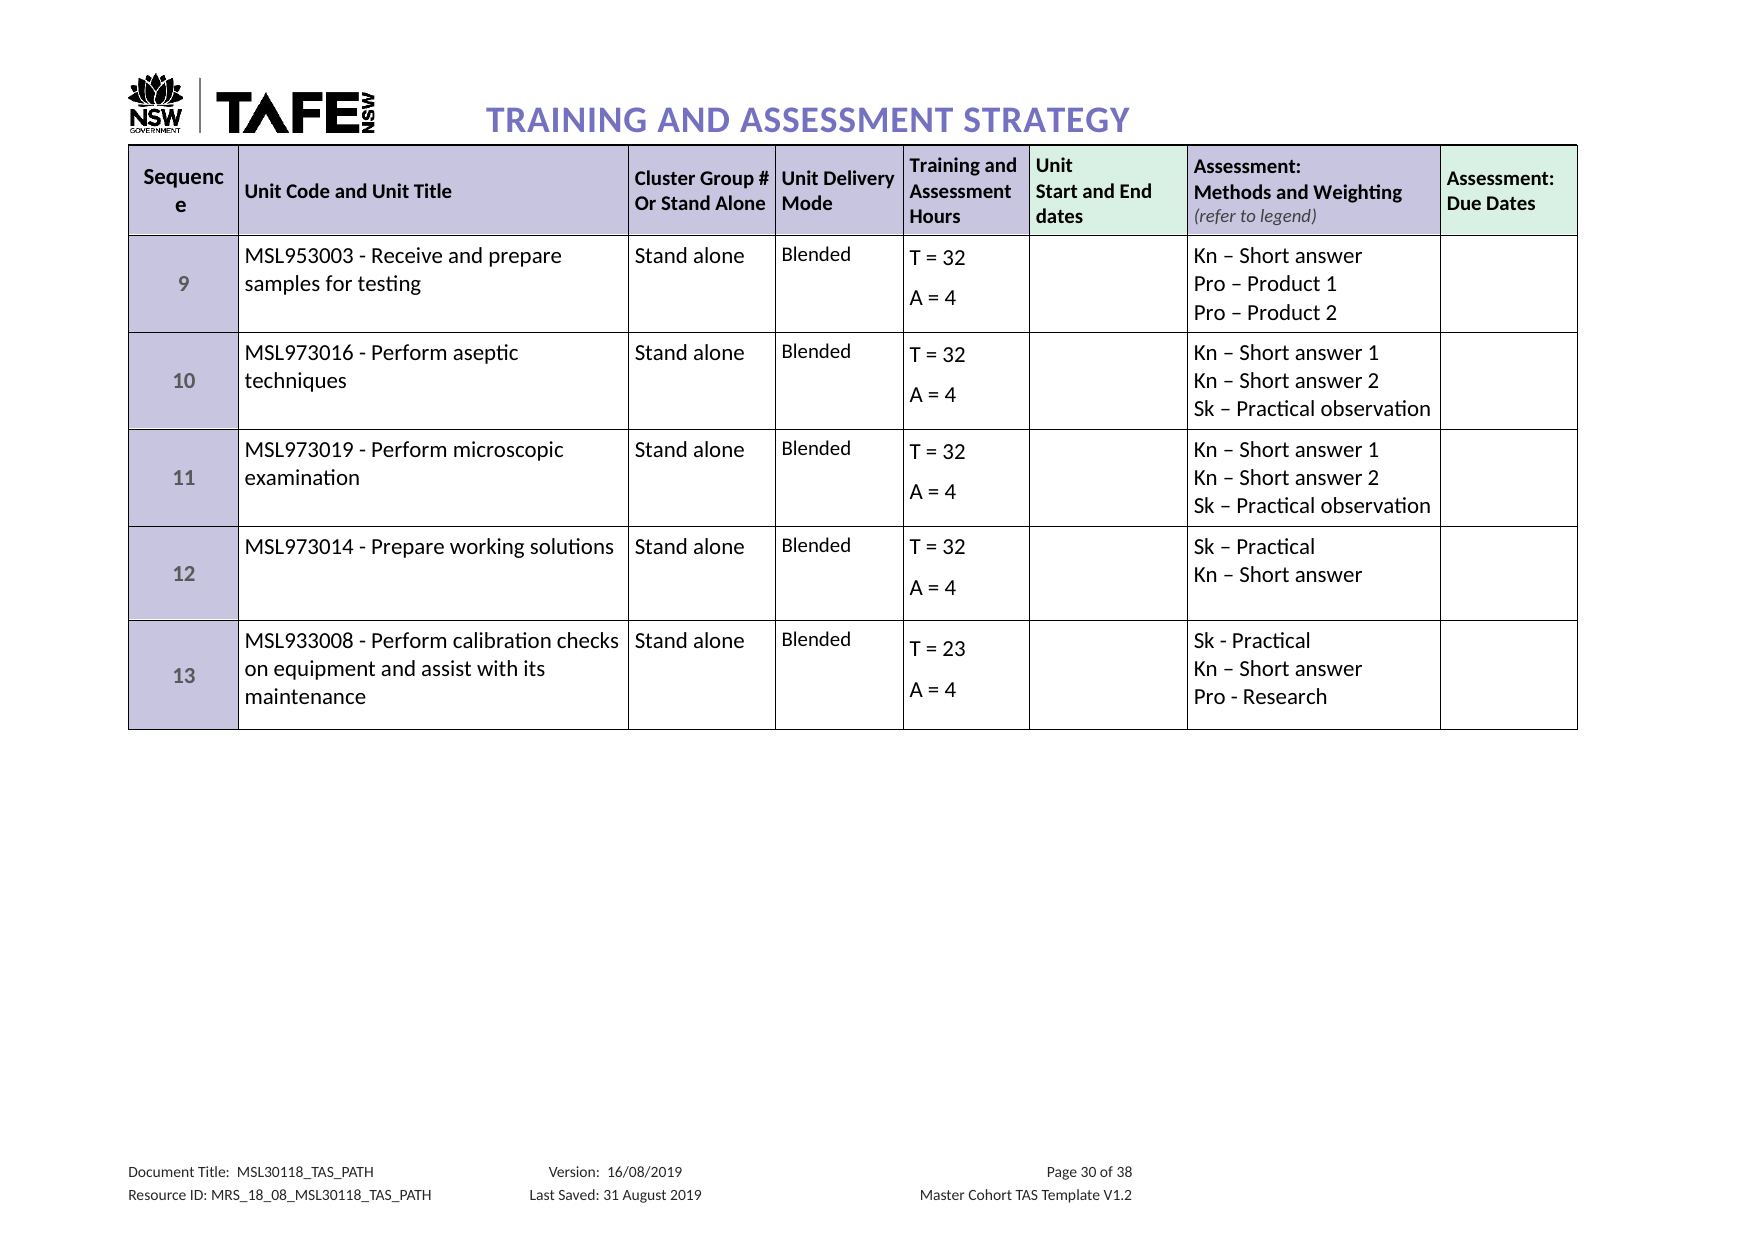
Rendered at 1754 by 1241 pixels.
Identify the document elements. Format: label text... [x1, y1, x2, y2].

table_cell Kn – Short answer 1 Kn – Short answer 2 Sk – Practical observation [1188, 430, 1440, 526]
table_header Assessment: Methods and Weighting (refer to legend) [1188, 146, 1440, 234]
table_header Unit Delivery Mode [776, 146, 903, 234]
table_cell [1030, 333, 1187, 428]
table_cell Blended [776, 333, 903, 428]
table_cell Stand alone [629, 236, 775, 332]
table_header Cluster Group # Or Stand Alone [629, 146, 775, 234]
table_cell [1441, 527, 1577, 619]
table_cell 10 [129, 333, 238, 428]
table_cell Stand alone [629, 621, 775, 729]
table_header Unit Start and End dates [1030, 146, 1187, 234]
table_cell T = 32 A = 4 [904, 527, 1029, 619]
table_header Unit Code and Unit Title [239, 146, 628, 234]
table_cell 12 [129, 527, 238, 619]
table_cell Blended [776, 621, 903, 729]
table_cell 11 [129, 430, 238, 526]
table_cell T = 23 A = 4 [904, 621, 1029, 729]
table_cell [1030, 430, 1187, 526]
table_cell Stand alone [629, 430, 775, 526]
table_cell MSL933008 - Perform calibration checks on equipment and assist with its maintenance [239, 621, 628, 729]
table_cell Sk - Practical Kn – Short answer Pro - Research [1188, 621, 1440, 729]
table_cell [1030, 621, 1187, 729]
table_cell Sk – Practical Kn – Short answer [1188, 527, 1440, 619]
table_cell Kn – Short answer 1 Kn – Short answer 2 Sk – Practical observation [1188, 333, 1440, 428]
table_cell 13 [129, 621, 238, 729]
table_cell Blended [776, 430, 903, 526]
table_cell MSL973014 - Prepare working solutions [239, 527, 628, 619]
table_cell Blended [776, 527, 903, 619]
table_header Assessment: Due Dates [1441, 146, 1577, 234]
table_cell Kn – Short answer Pro – Product 1 Pro – Product 2 [1188, 236, 1440, 332]
table_cell [1441, 333, 1577, 428]
table_cell [1441, 236, 1577, 332]
table_cell Stand alone [629, 527, 775, 619]
table_header Training and Assessment Hours [904, 146, 1029, 234]
table_cell T = 32 A = 4 [904, 236, 1029, 332]
table_header Sequence. [129, 146, 238, 234]
table_cell MSL973019 - Perform microscopic examination [239, 430, 628, 526]
table_cell T = 32 A = 4 [904, 430, 1029, 526]
table_cell [1030, 527, 1187, 619]
table_cell MSL973016 - Perform aseptic techniques [239, 333, 628, 428]
table_cell Stand alone [629, 333, 775, 428]
table_cell MSL953003 - Receive and prepare samples for testing [239, 236, 628, 332]
table_cell Blended [776, 236, 903, 332]
table_cell [1441, 430, 1577, 526]
table_cell [1441, 621, 1577, 729]
table_cell T = 32 A = 4 [904, 333, 1029, 428]
table_cell [1030, 236, 1187, 332]
table_cell 9 [129, 236, 238, 332]
picture [128, 73, 375, 133]
